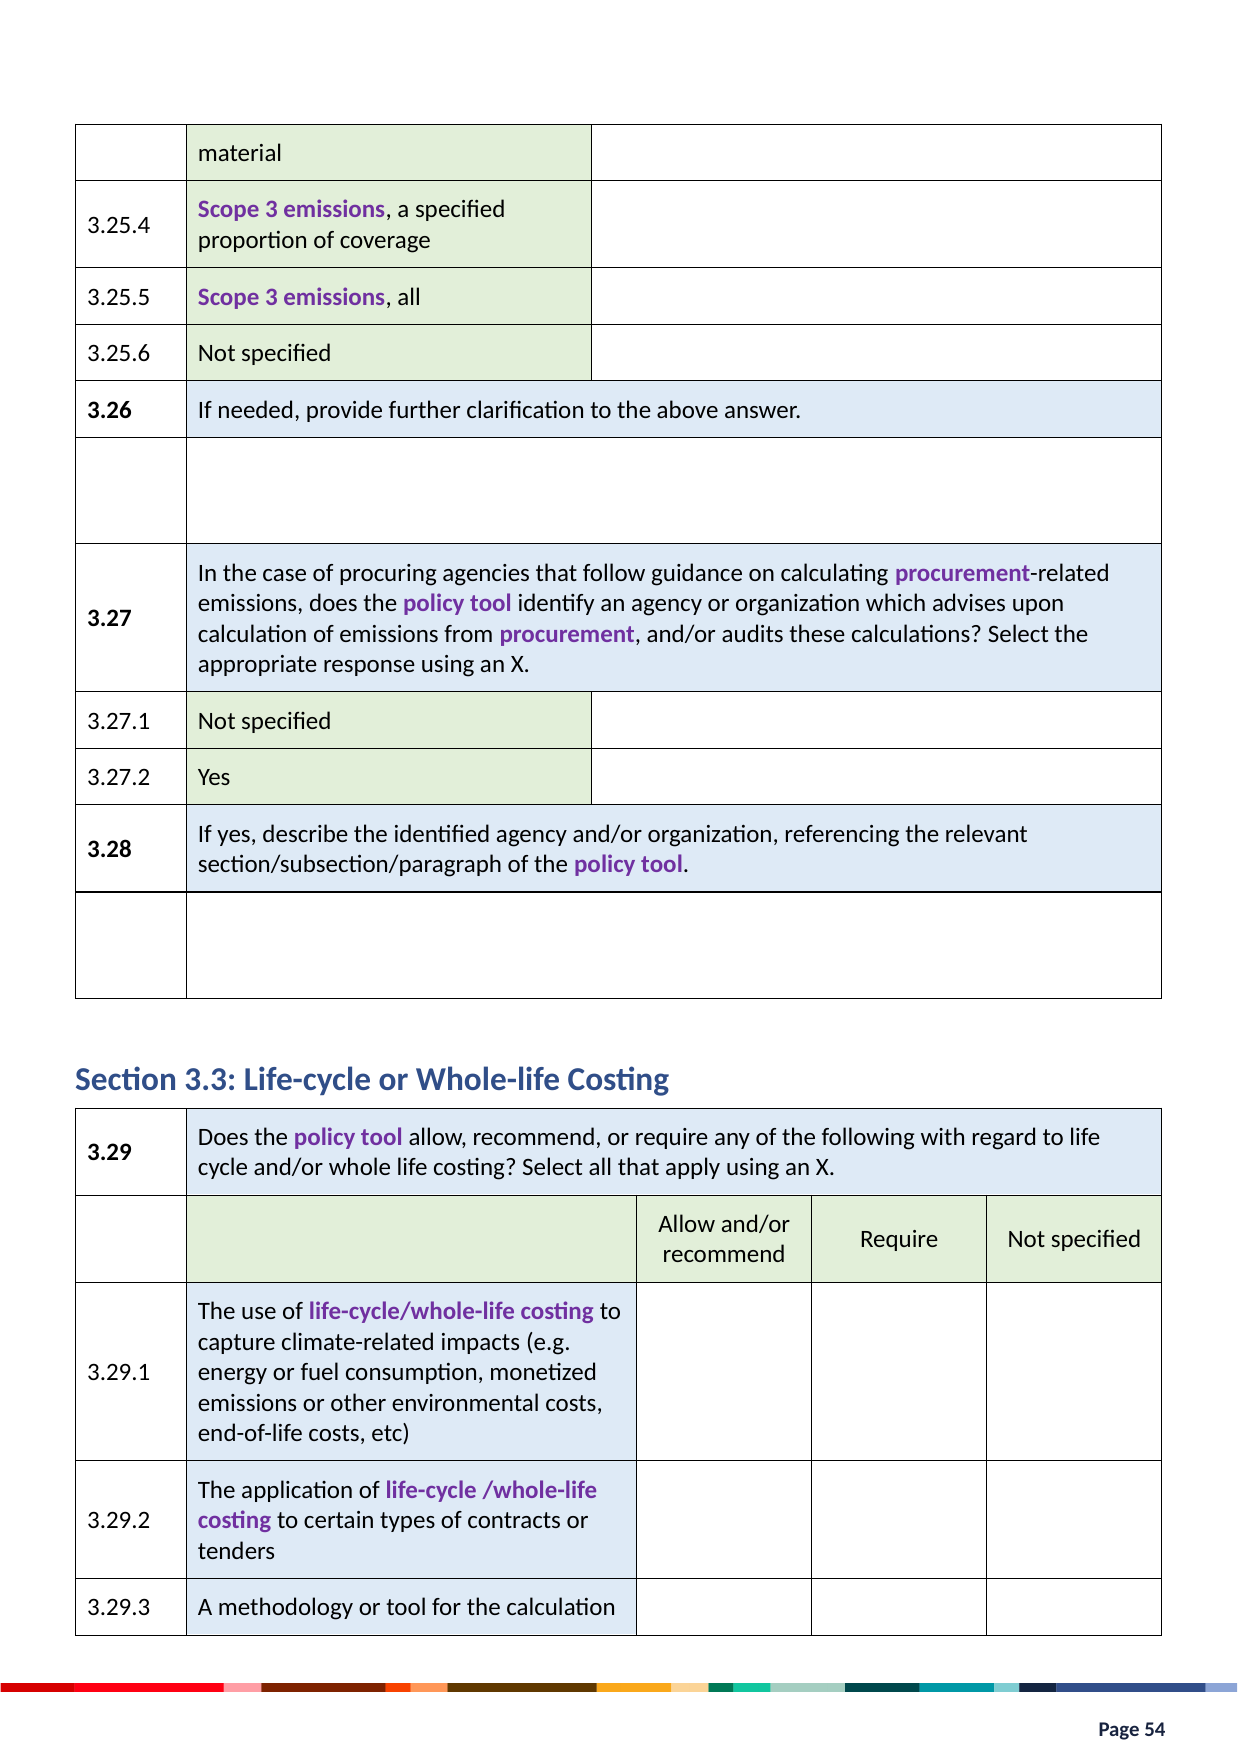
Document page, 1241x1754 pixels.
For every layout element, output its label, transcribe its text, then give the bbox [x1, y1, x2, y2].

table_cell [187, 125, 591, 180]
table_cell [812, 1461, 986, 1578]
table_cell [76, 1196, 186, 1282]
picture [0, 1683, 1236, 1692]
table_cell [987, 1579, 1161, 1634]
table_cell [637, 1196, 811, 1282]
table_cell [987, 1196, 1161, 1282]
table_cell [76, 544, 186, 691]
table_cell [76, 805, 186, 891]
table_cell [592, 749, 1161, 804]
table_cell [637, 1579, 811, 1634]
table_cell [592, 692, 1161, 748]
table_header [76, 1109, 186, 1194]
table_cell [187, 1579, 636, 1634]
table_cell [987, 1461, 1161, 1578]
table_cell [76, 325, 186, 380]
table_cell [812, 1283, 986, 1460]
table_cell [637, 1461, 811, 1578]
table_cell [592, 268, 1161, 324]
subtitle Section 3.3: Life-cycle or Whole-life Costing [75, 1058, 1165, 1099]
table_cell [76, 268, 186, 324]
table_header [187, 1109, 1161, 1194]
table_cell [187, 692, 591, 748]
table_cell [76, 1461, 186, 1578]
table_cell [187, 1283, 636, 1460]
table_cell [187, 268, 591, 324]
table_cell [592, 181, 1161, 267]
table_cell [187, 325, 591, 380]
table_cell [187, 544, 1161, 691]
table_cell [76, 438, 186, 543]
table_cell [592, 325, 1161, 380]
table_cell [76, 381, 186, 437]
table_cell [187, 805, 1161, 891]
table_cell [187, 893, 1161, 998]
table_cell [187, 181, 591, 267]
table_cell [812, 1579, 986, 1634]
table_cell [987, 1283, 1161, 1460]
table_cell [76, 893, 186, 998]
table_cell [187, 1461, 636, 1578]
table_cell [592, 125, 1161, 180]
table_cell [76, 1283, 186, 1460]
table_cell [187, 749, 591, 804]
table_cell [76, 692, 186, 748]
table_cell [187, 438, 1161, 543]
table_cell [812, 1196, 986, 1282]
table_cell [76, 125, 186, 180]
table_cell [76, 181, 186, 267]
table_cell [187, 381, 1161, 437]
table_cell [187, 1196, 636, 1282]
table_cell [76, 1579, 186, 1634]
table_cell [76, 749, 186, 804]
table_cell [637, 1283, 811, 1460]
